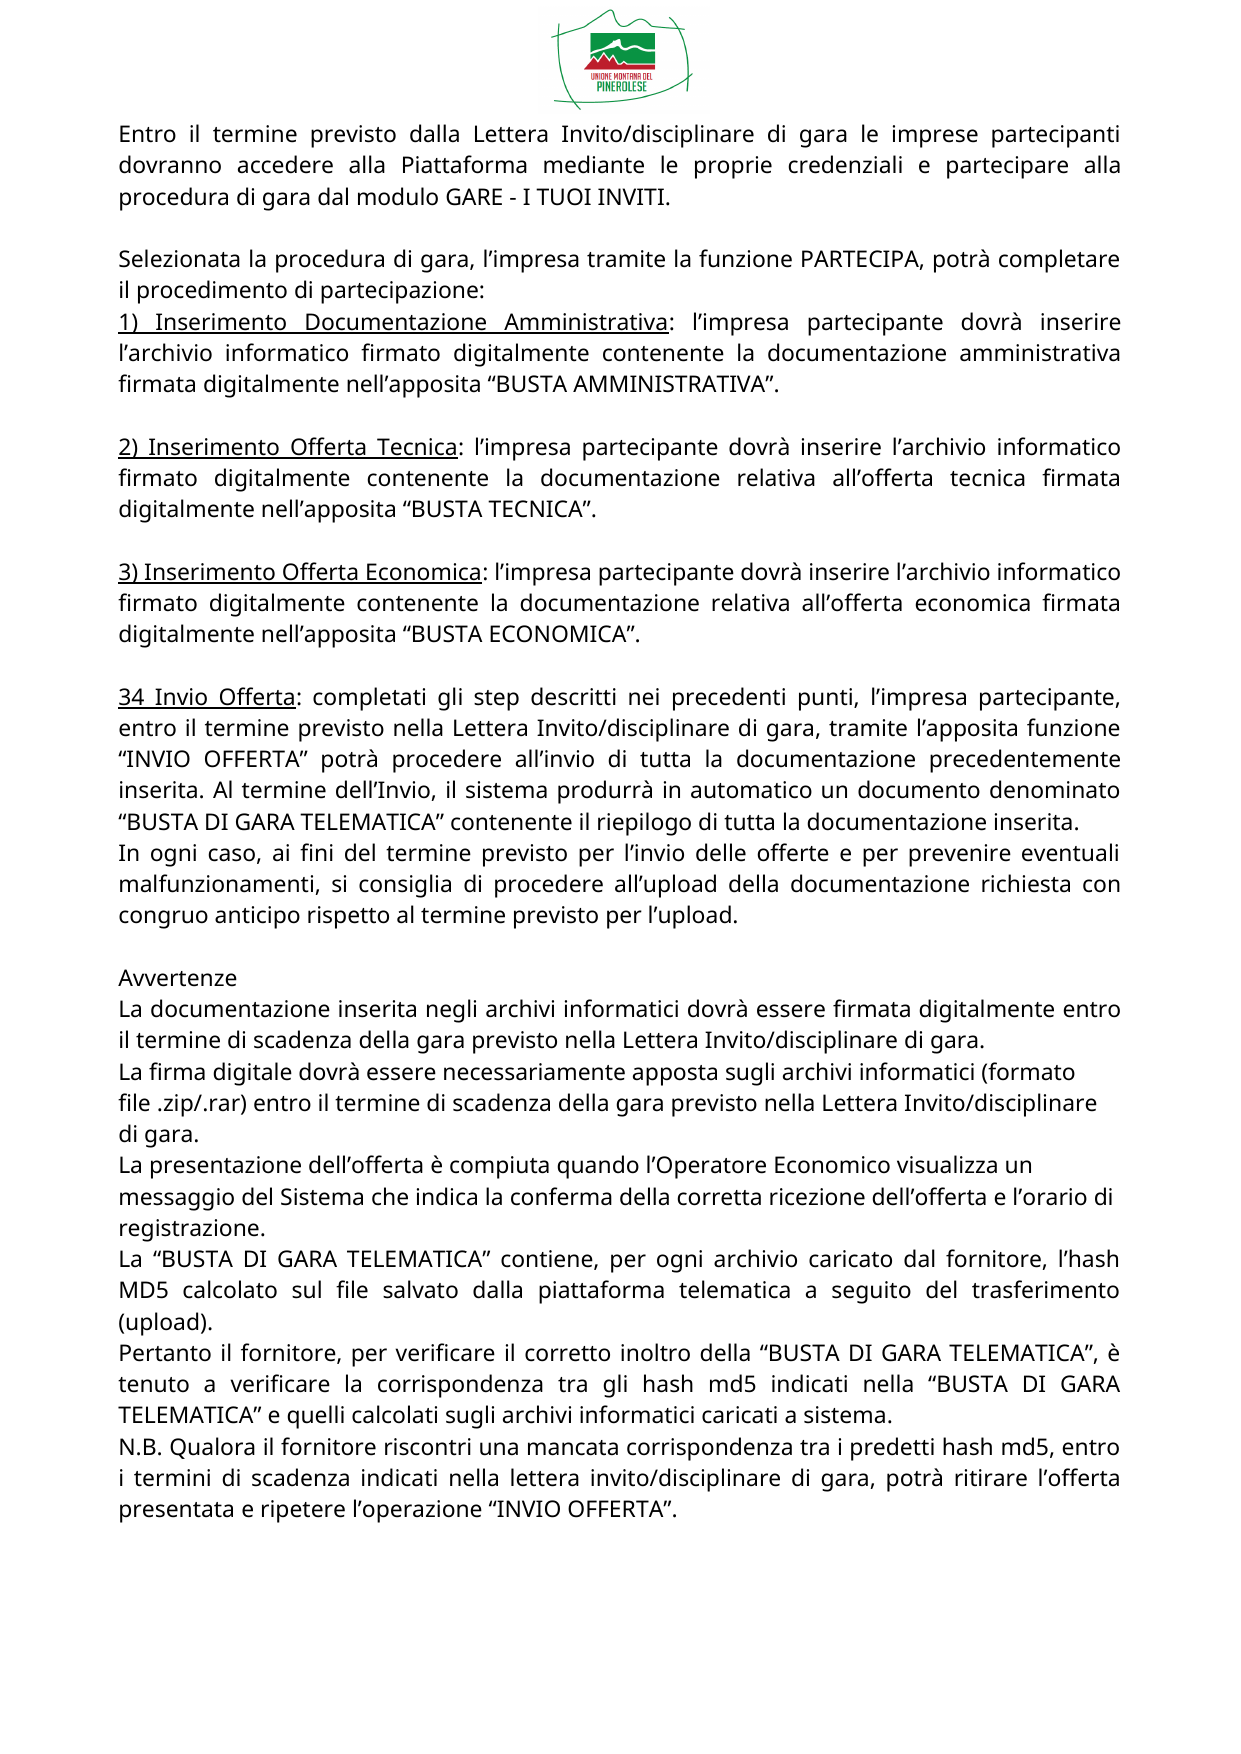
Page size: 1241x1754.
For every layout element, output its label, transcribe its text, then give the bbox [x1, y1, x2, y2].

text 34 Invio Offerta: completati gli step descritti nei precedenti punti, l’impresa partecipante, entro il termine previsto nella Lettera Invito/disciplinare di gara, tramite l’apposita funzione “INVIO OFFERTA” potrà procedere all’invio di tutta la documentazione precedentemente inserita. Al termine dell’Invio, il sistema produrrà in automatico un documento denominato “BUSTA DI GARA TELEMATICA” contenente il riepilogo di tutta la documentazione inserita. [118, 681, 1122, 837]
text In ogni caso, ai fini del termine previsto per l’invio delle offerte e per prevenire eventuali malfunzionamenti, si consiglia di procedere all’upload della documentazione richiesta con congruo anticipo rispetto al termine previsto per l’upload. [118, 837, 1122, 931]
text Avvertenze [118, 962, 1122, 993]
text 3) Inserimento Offerta Economica: l’impresa partecipante dovrà inserire l’archivio informatico firmato digitalmente contenente la documentazione relativa all’offerta economica firmata digitalmente nell’apposita “BUSTA ECONOMICA”. [118, 556, 1122, 649]
text N.B. Qualora il fornitore riscontri una mancata corrispondenza tra i predetti hash md5, entro i termini di scadenza indicati nella lettera invito/disciplinare di gara, potrà ritirare l’offerta presentata e ripetere l’operazione “INVIO OFFERTA”. [118, 1431, 1122, 1524]
text Selezionata la procedura di gara, l’impresa tramite la funzione PARTECIPA, potrà completare il procedimento di partecipazione: [118, 243, 1122, 306]
text 2) Inserimento Offerta Tecnica: l’impresa partecipante dovrà inserire l’archivio informatico firmato digitalmente contenente la documentazione relativa all’offerta tecnica firmata digitalmente nell’apposita “BUSTA TECNICA”. [118, 431, 1122, 524]
text 1) Inserimento Documentazione Amministrativa: l’impresa partecipante dovrà inserire l’archivio informatico firmato digitalmente contenente la documentazione amministrativa firmata digitalmente nell’apposita “BUSTA AMMINISTRATIVA”. [118, 306, 1122, 399]
text Entro il termine previsto dalla Lettera Invito/disciplinare di gara le imprese partecipanti dovranno accedere alla Piattaforma mediante le proprie credenziali e partecipare alla procedura di gara dal modulo GARE - I TUOI INVITI. [118, 118, 1122, 212]
text La “BUSTA DI GARA TELEMATICA” contiene, per ogni archivio caricato dal fornitore, l’hash MD5 calcolato sul file salvato dalla piattaforma telematica a seguito del trasferimento (upload). [118, 1243, 1122, 1337]
text La documentazione inserita negli archivi informatici dovrà essere firmata digitalmente entro il termine di scadenza della gara previsto nella Lettera Invito/disciplinare di gara. [118, 993, 1122, 1056]
text Pertanto il fornitore, per verificare il corretto inoltro della “BUSTA DI GARA TELEMATICA”, è tenuto a verificare la corrispondenza tra gli hash md5 indicati nella “BUSTA DI GARA TELEMATICA” e quelli calcolati sugli archivi informatici caricati a sistema. [118, 1337, 1122, 1431]
text La firma digitale dovrà essere necessariamente apposta sugli archivi informatici (formato file .zip/.rar) entro il termine di scadenza della gara previsto nella Lettera Invito/disciplinare di gara. [118, 1056, 1122, 1149]
text La presentazione dell’offerta è compiuta quando l’Operatore Economico visualizza un messaggio del Sistema che indica la conferma della corretta ricezione dell’offerta e l’orario di registrazione. [118, 1149, 1122, 1243]
